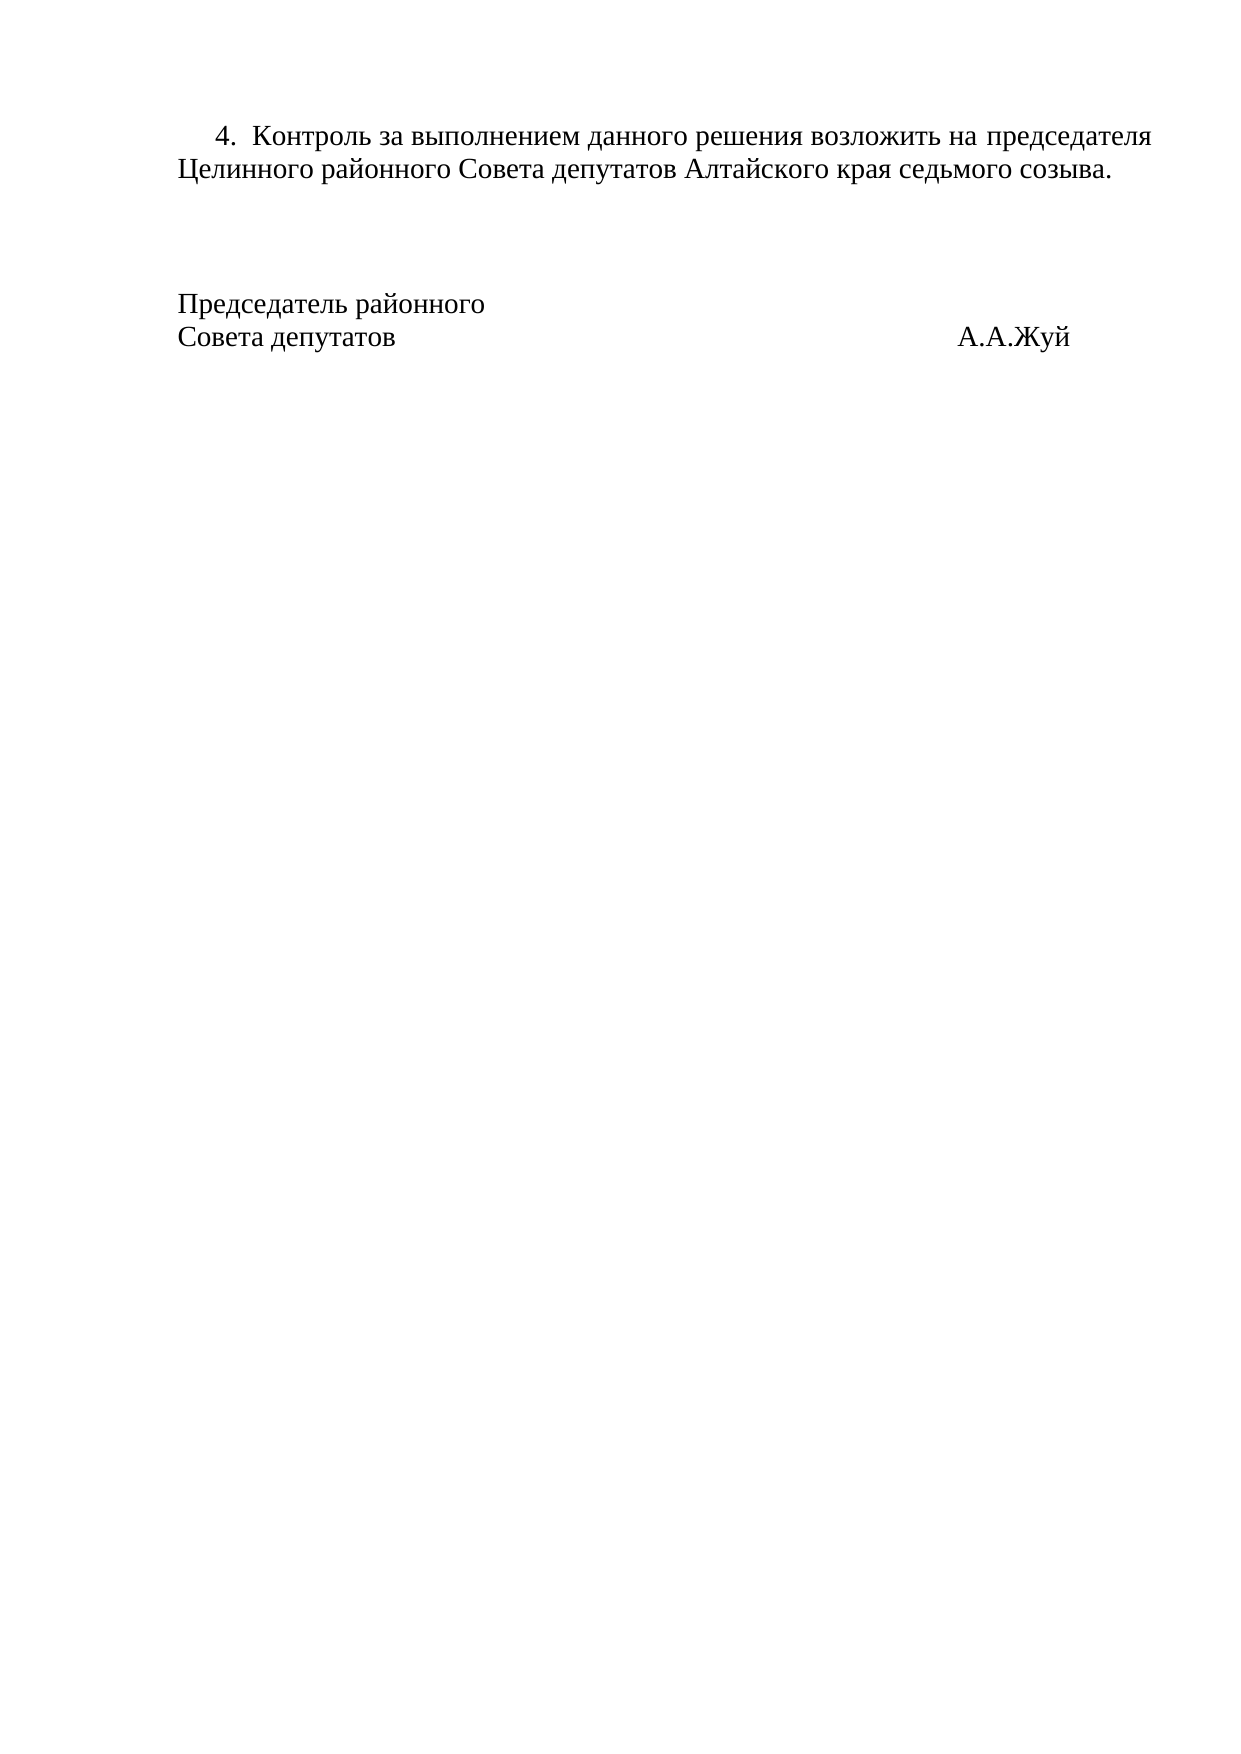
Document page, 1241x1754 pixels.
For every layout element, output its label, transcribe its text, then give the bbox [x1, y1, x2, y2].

text 4. Контроль за выполнением данного решения возложить на председателя Целинного районного Совета депутатов Алтайского края седьмого созыва. [177, 118, 1152, 185]
text Председатель районного [177, 286, 1144, 319]
text Совета депутатов А.А.Жуй [177, 319, 1144, 353]
